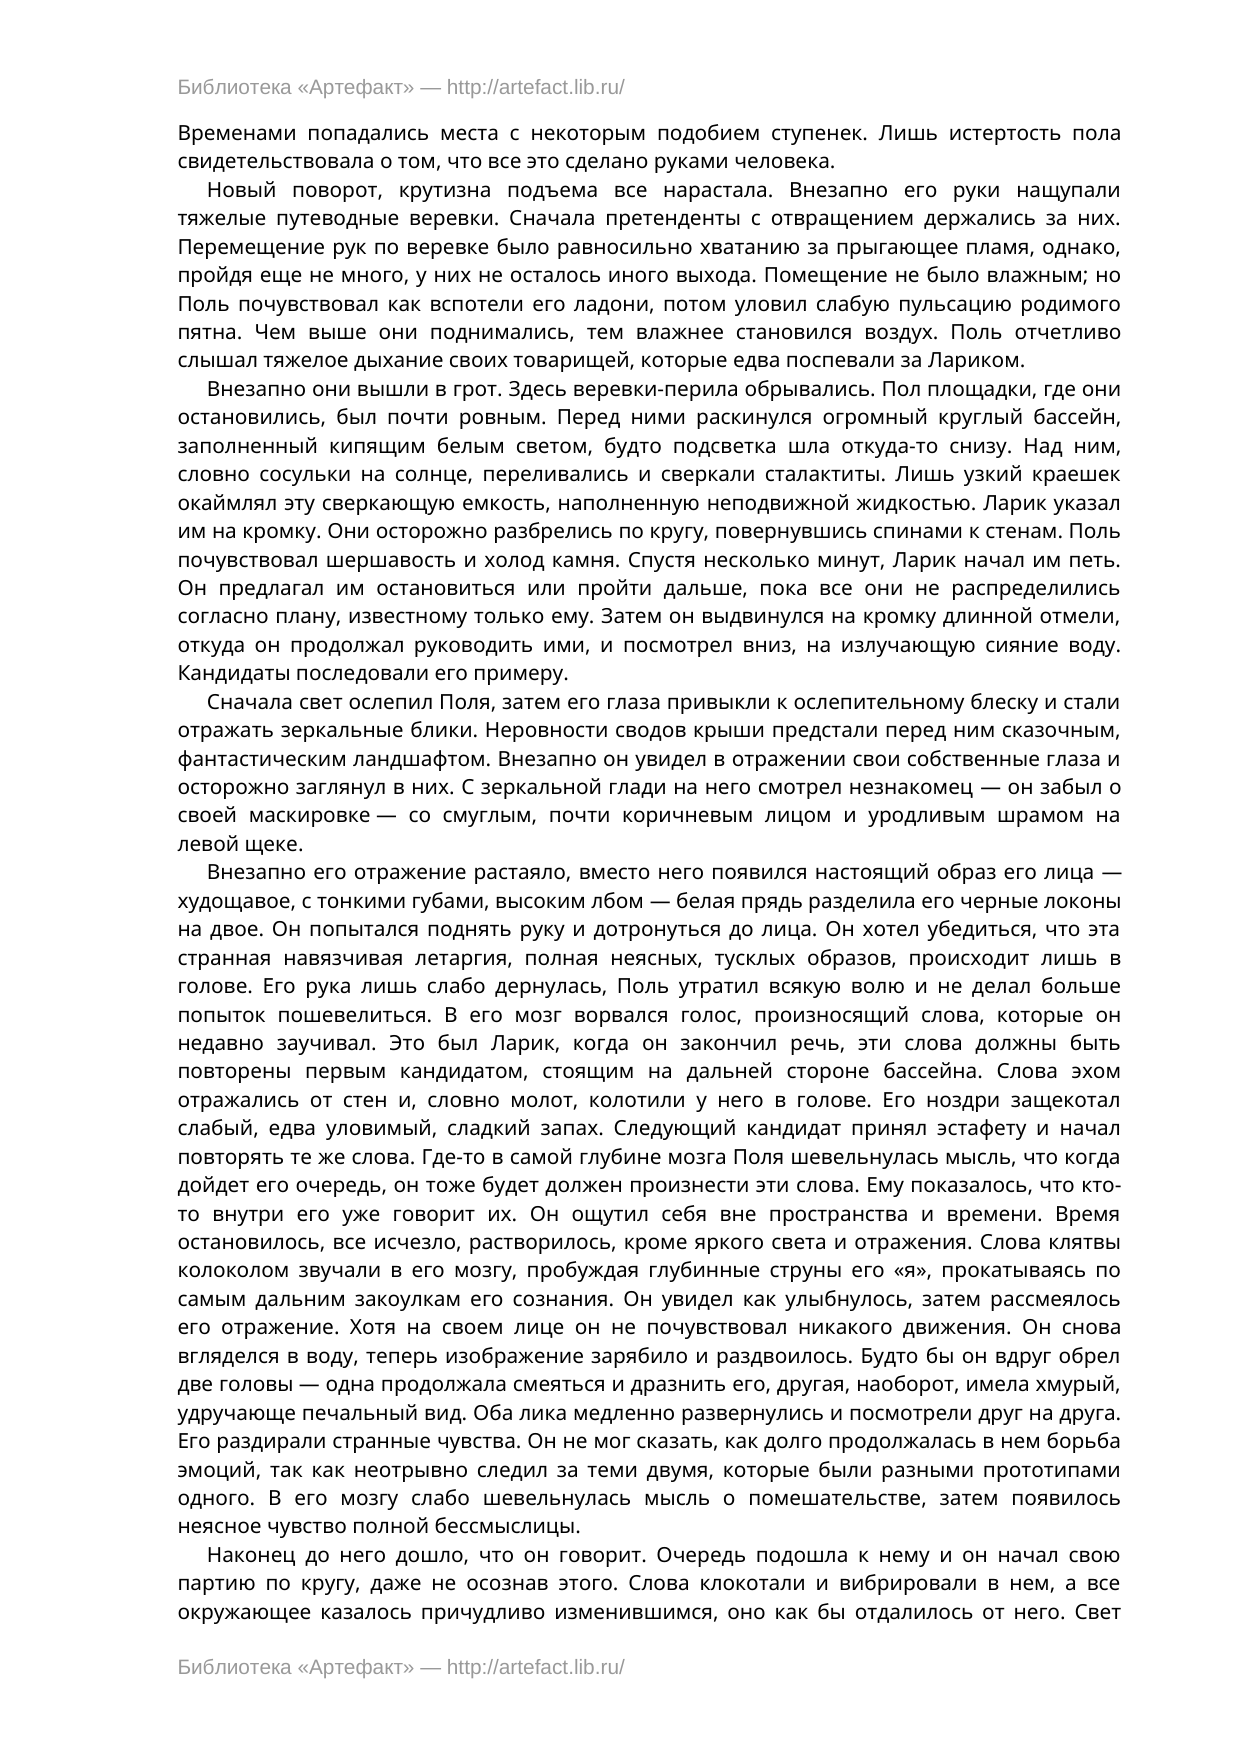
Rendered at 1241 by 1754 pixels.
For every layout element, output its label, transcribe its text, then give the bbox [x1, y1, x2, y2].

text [177, 1540, 1122, 1625]
text Новый поворот, крутизна подъема все нарастала. Внезапно его руки нащупали тяжелые путеводные веревки. Сначала претенденты с отвращением держались за них. Перемещение рук по веревке было равносильно хватанию за прыгающее пламя, однако, пройдя еще не много, у них не осталось иного выхода. Помещение не было влажным; но Поль почувствовал как вспотели его ладони, потом уловил слабую пульсацию родимого пятна. Чем выше они поднимались, тем влажнее становился воздух. Поль отчетливо слышал тяжелое дыхание своих товарищей, которые едва поспевали за Лариком. [177, 175, 1122, 374]
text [177, 118, 1122, 175]
text Внезапно его отражение растаяло, вместо него появился настоящий образ его лица — худощавое, с тонкими губами, высоким лбом — белая прядь разделила его черные локоны на двое. Он попытался поднять руку и дотронуться до лица. Он хотел убедиться, что эта странная навязчивая летаргия, полная неясных, тусклых образов, происходит лишь в голове. Его рука лишь слабо дернулась, Поль утратил всякую волю и не делал больше попыток пошевелиться. В его мозг ворвался голос, произносящий слова, которые он недавно заучивал. Это был Ларик, когда он закончил речь, эти слова должны быть повторены первым кандидатом, стоящим на дальней стороне бассейна. Слова эхом отражались от стен и, словно молот, колотили у него в голове. Его ноздри защекотал слабый, едва уловимый, сладкий запах. Следующий кандидат принял эстафету и начал повторять те же слова. Где-то в самой глубине мозга Поля шевельнулась мысль, что когда дойдет его очередь, он тоже будет должен произнести эти слова. Ему показалось, что кто-то внутри его уже говорит их. Он ощутил себя вне пространства и времени. Время остановилось, все исчезло, растворилось, кроме яркого света и отражения. Слова клятвы колоколом звучали в его мозгу, пробуждая глубинные струны его «я», прокатываясь по самым дальним закоулкам его сознания. Он увидел как улыбнулось, затем рассмеялось его отражение. Хотя на своем лице он не почувствовал никакого движения. Он снова вгляделся в воду, теперь изображение зарябило и раздвоилось. Будто бы он вдруг обрел две головы — одна продолжала смеяться и дразнить его, другая, наоборот, имела хмурый, удручающе печальный вид. Оба лика медленно развернулись и посмотрели друг на друга. Его раздирали странные чувства. Он не мог сказать, как долго продолжалась в нем борьба эмоций, так как неотрывно следил за теми двумя, которые были разными прототипами одного. В его мозгу слабо шевельнулась мысль о помешательстве, затем появилось неясное чувство полной бессмыслицы. [177, 857, 1122, 1540]
text Сначала свет ослепил Поля, затем его глаза привыкли к ослепительному блеску и стали отражать зеркальные блики. Неровности сводов крыши предстали перед ним сказочным, фантастическим ландшафтом. Внезапно он увидел в отражении свои собственные глаза и осторожно заглянул в них. С зеркальной глади на него смотрел незнакомец — он забыл о своей маскировке — со смуглым, почти коричневым лицом и уродливым шрамом на левой щеке. [177, 687, 1122, 857]
text Внезапно они вышли в грот. Здесь веревки-перила обрывались. Пол площадки, где они остановились, был почти ровным. Перед ними раскинулся огромный круглый бассейн, заполненный кипящим белым светом, будто подсветка шла откуда-то снизу. Над ним, словно сосульки на солнце, переливались и сверкали сталактиты. Лишь узкий краешек окаймлял эту сверкающую емкость, наполненную неподвижной жидкостью. Ларик указал им на кромку. Они осторожно разбрелись по кругу, повернувшись спинами к стенам. Поль почувствовал шершавость и холод камня. Спустя несколько минут, Ларик начал им петь. Он предлагал им остановиться или пройти дальше, пока все они не распределились согласно плану, известному только ему. Затем он выдвинулся на кромку длинной отмели, откуда он продолжал руководить ими, и посмотрел вниз, на излучающую сияние воду. Кандидаты последовали его примеру. [177, 374, 1122, 687]
